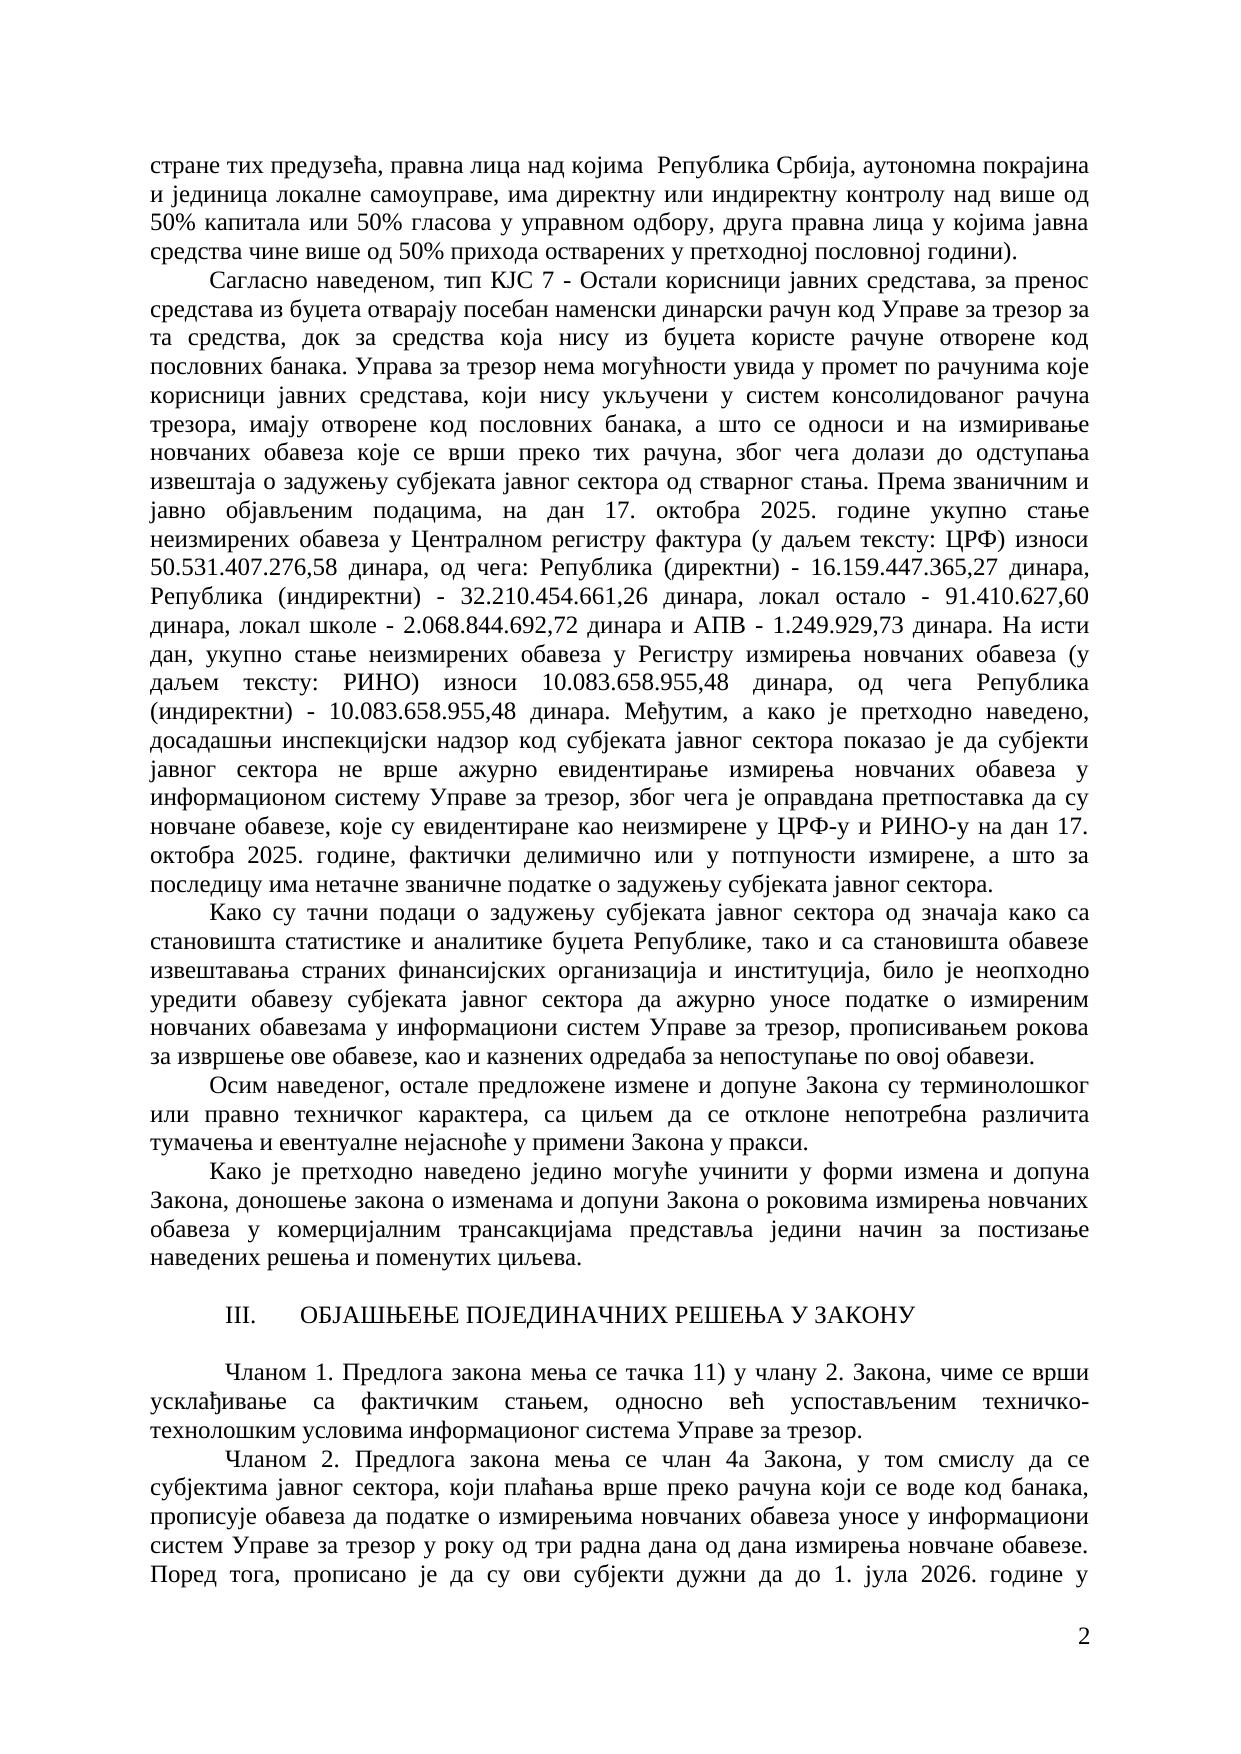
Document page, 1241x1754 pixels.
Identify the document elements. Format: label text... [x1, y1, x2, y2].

text Како је претходно наведено једино могуће учинити у форми измена и допуна Закона, доношење закона о изменама и допуни Закона о роковима измирења новчаних обавеза у комерцијалним трансакцијама представља једини начин за постизање наведених решења и поменутих циљева. [150, 1156, 1090, 1271]
text Како су тачни подаци о задужењу субјеката јавног сектора од значаја како са становишта статистике и аналитике буџета Републике, тако и са становишта обавезе извештавања страних финансијских организација и институција, било је неопходно уредити обавезу субјеката јавног сектора да ажурно уносе податке о измиреним новчаних обавезама у информациони систем Управе за трезор, прописивањем рокова за извршење ове обавезе, као и казнених одредаба за непоступање по овој обавези. [150, 897, 1090, 1070]
text Чланом 1. Предлога закона мења се тачка 11) у члану 2. Закона, чиме се врши усклађивање са фактичким стањем, односно већ успостављеним техничко-технолошким условима информационог система Управе за трезор. [150, 1357, 1090, 1444]
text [150, 150, 1090, 265]
text III. ОБЈАШЊЕЊЕ ПОЈЕДИНАЧНИХ РЕШЕЊА У ЗАКОНУ [150, 1300, 1090, 1329]
text Сагласно наведеном, тип КЈС 7 - Остали корисници јавних средстава, за пренос средстава из буџета отварају посебан наменски динарски рачун код Управе за трезор за та средства, док за средства која нису из буџета користе рачуне отворене код пословних банака. Управа за трезор нема могућности увида у промет по рачунима које корисници јавних средстава, који нису укључени у систем консолидованог рачуна трезора, имају отворене код пословних банака, а што се односи и на измиривање новчаних обавеза које се врши преко тих рачуна, због чега долази до одступања извештаја о задужењу субјеката јавног сектора од стварног стања. Према званичним и јавно објављеним подацима, на дан 17. октобра 2025. године укупно стање неизмирених обавеза у Централном регистру фактура (у даљем тексту: ЦРФ) износи 50.531.407.276,58 динара, од чега: Република (директни) - 16.159.447.365,27 динара, Република (индиректни) - 32.210.454.661,26 динара, локал остало - 91.410.627,60 динара, локал школе - 2.068.844.692,72 динара и АПВ - 1.249.929,73 динара. На исти дан, укупно стање неизмирених обавеза у Регистру измирења новчаних обавеза (у даљем тексту: РИНО) износи 10.083.658.955,48 динара, од чега Република (индиректни) - 10.083.658.955,48 динара. Међутим, а како је претходно наведено, досадашњи инспекцијски надзор код субјеката јавног сектора показао је да субјекти јавног сектора не врше ажурно евидентирање измирења новчаних обавеза у информационом систему Управе за трезор, због чега је оправдана претпоставка да су новчане обавезе, које су евидентиране као неизмирене у ЦРФ-у и РИНО-у на дан 17. октобра 2025. године, фактички делимично или у потпуности измирене, а што за последицу има нетачне званичне податке о задужењу субјеката јавног сектора. [150, 265, 1090, 897]
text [150, 1444, 1090, 1587]
text Осим наведеног, остале предложене измене и допуне Закона су терминолошког или правно техничког карактера, са циљем да се отклоне непотребна различита тумачења и евентуалне нејасноће у примени Закона у пракси. [150, 1070, 1090, 1156]
